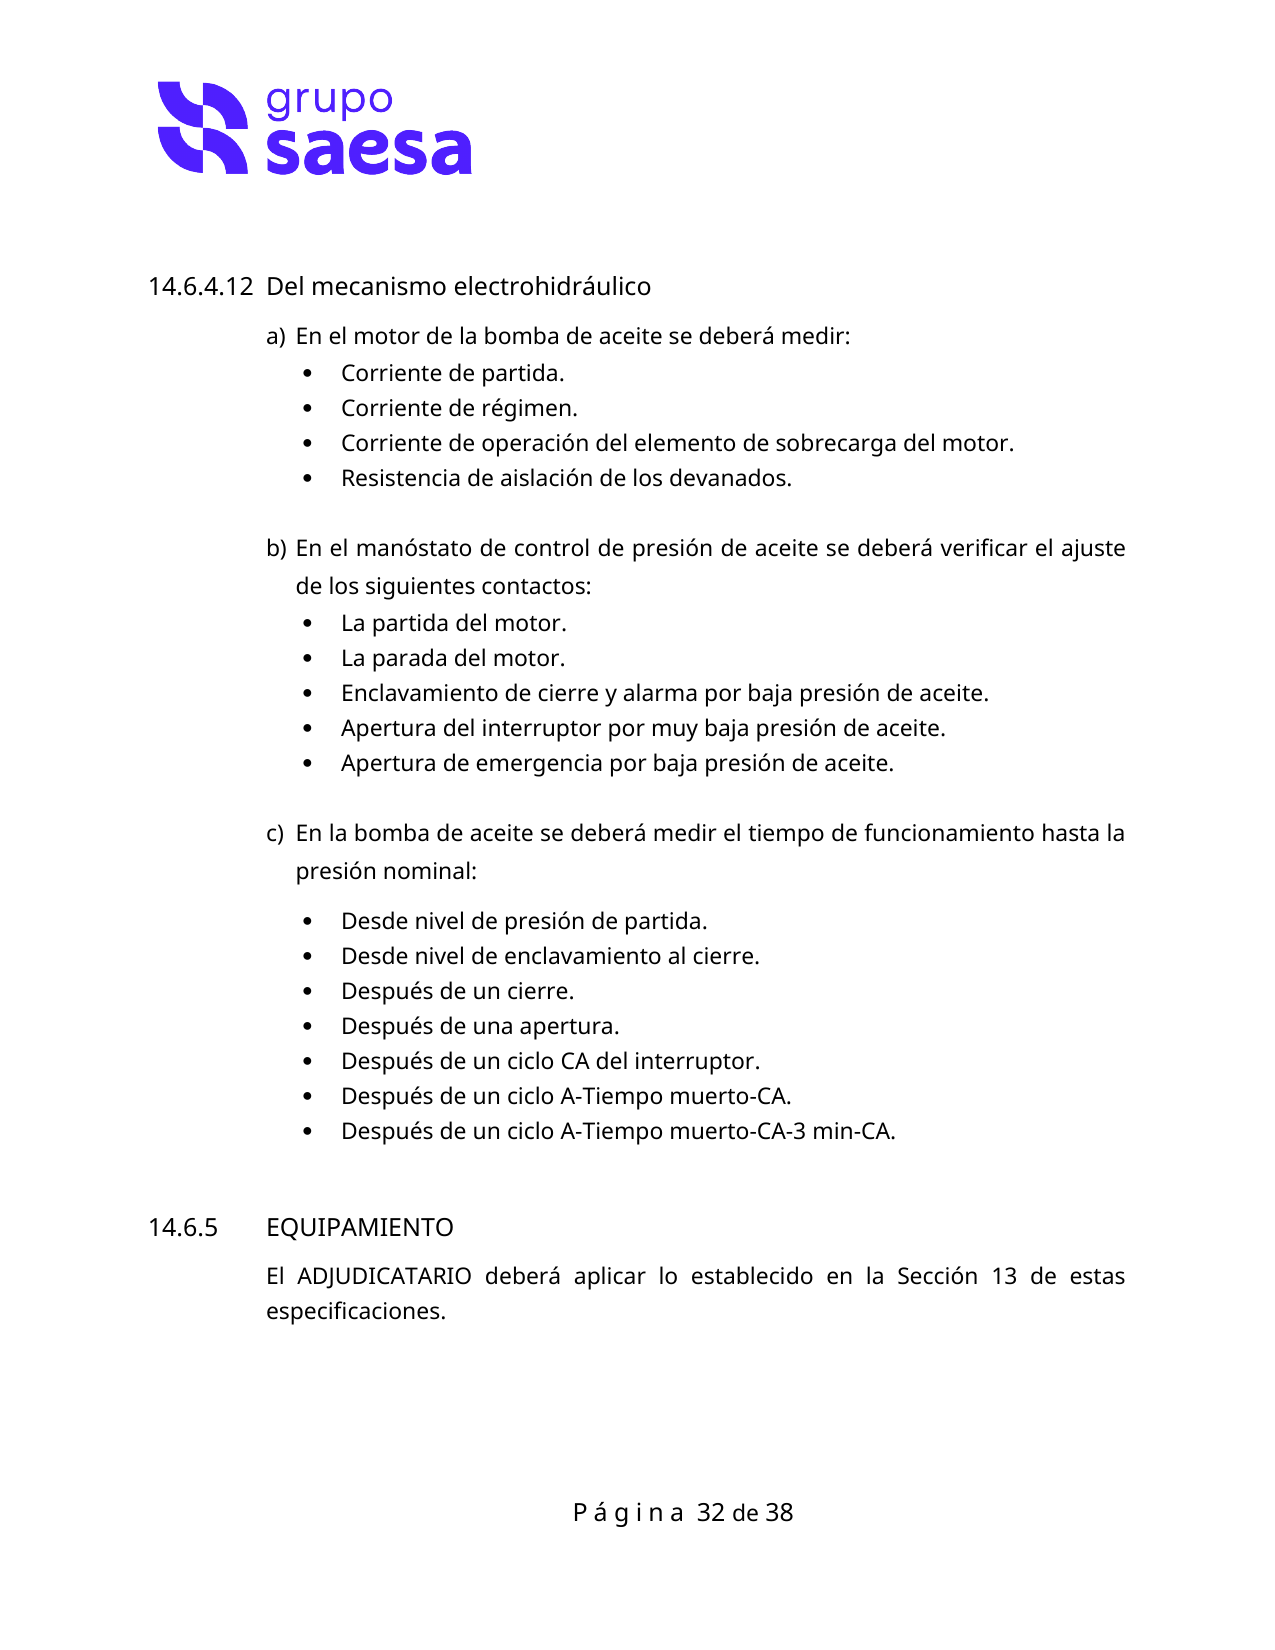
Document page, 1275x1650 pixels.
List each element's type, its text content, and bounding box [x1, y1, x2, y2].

list Apertura de emergencia por baja presión de aceite. [303, 747, 1127, 778]
text El ADJUDICATARIO deberá aplicar lo establecido en la Sección 13 de estas especificaciones. [266, 1260, 1127, 1326]
list Después de un ciclo A-Tiempo muerto-CA-3 min-CA. [303, 1114, 1127, 1146]
picture [147, 73, 481, 178]
list Después de una apertura. [303, 1009, 1127, 1041]
subtitle EQUIPAMIENTO [148, 1209, 1127, 1244]
list La parada del motor. [303, 642, 1127, 673]
list En la bomba de aceite se deberá medir el tiempo de funcionamiento hasta la presión nominal: [266, 817, 1127, 886]
list En el motor de la bomba de aceite se deberá medir: [266, 319, 1127, 351]
subtitle Del mecanismo electrohidráulico [148, 269, 1127, 303]
list Corriente de régimen. [303, 392, 1127, 423]
list Después de un ciclo A-Tiempo muerto-CA. [303, 1079, 1127, 1111]
list Resistencia de aislación de los devanados. [303, 462, 1127, 493]
list Después de un ciclo CA del interruptor. [303, 1044, 1127, 1076]
list Desde nivel de enclavamiento al cierre. [303, 939, 1127, 971]
list Apertura del interruptor por muy baja presión de aceite. [303, 712, 1127, 743]
list Enclavamiento de cierre y alarma por baja presión de aceite. [303, 677, 1127, 708]
list Corriente de operación del elemento de sobrecarga del motor. [303, 427, 1127, 458]
list Después de un cierre. [303, 974, 1127, 1006]
list Corriente de partida. [303, 357, 1127, 388]
list En el manóstato de control de presión de aceite se deberá verificar el ajuste de los siguientes contactos: [266, 532, 1127, 601]
list Desde nivel de presión de partida. [303, 904, 1127, 936]
list La partida del motor. [303, 607, 1127, 638]
